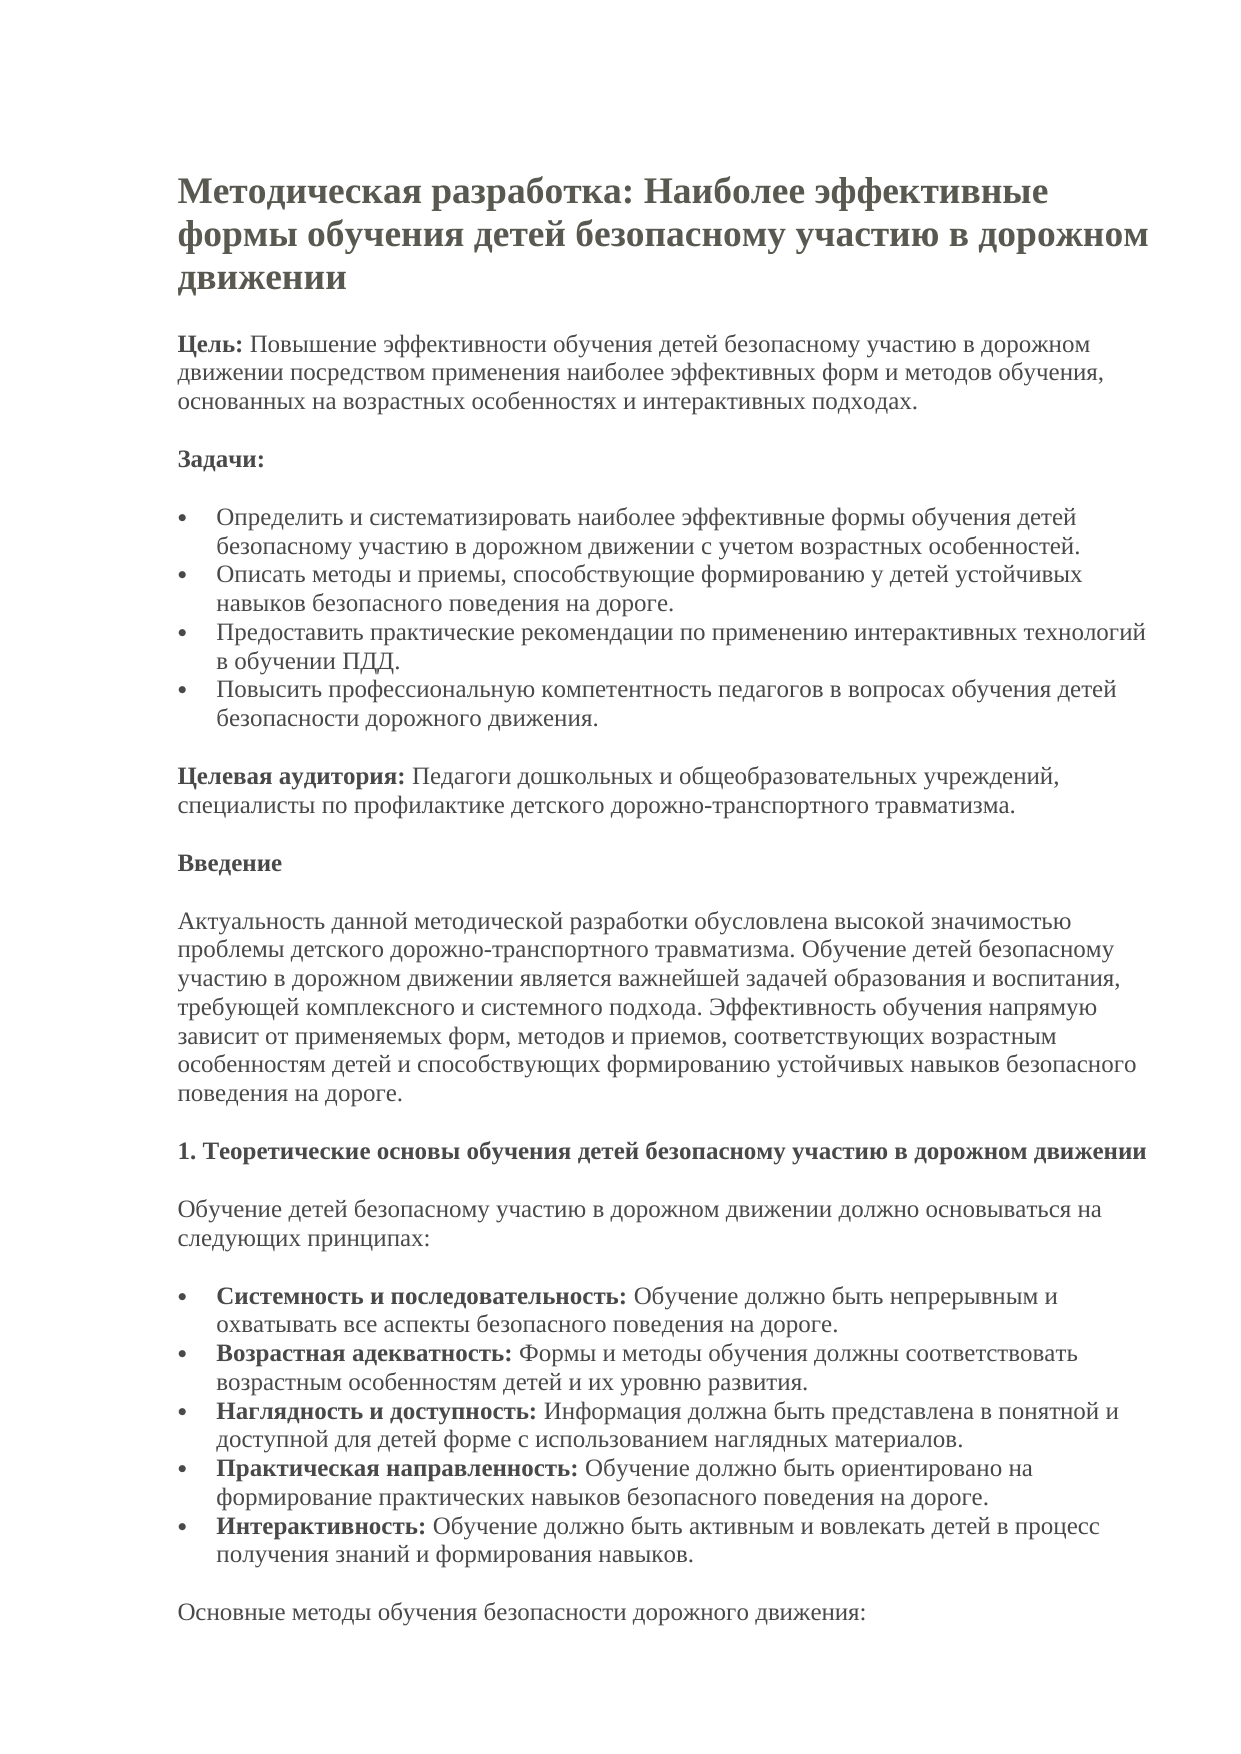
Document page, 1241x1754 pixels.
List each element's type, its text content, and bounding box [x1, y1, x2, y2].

list Повысить профессиональную компетентность педагогов в вопросах обучения детей безопасности дорожного движения. [179, 674, 1152, 732]
list Интерактивность: Обучение должно быть активным и вовлекать детей в процесс получения знаний и формирования навыков. [179, 1511, 1152, 1568]
list Определить и систематизировать наиболее эффективные формы обучения детей безопасному участию в дорожном движении с учетом возрастных особенностей. [179, 502, 1152, 559]
list Системность и последовательность: Обучение должно быть непрерывным и охватывать все аспекты безопасного поведения на дороге. [179, 1281, 1152, 1338]
text Обучение детей безопасному участию в дорожном движении должно основываться на следующих принципах: [177, 1194, 1152, 1252]
list Возрастная адекватность: Формы и методы обучения должны соответствовать возрастным особенностям детей и их уровню развития. [179, 1338, 1152, 1396]
text Основные методы обучения безопасности дорожного движения: [177, 1597, 1152, 1626]
text Введение [177, 848, 1152, 877]
text 1. Теоретические основы обучения детей безопасному участию в дорожном движении [177, 1136, 1152, 1165]
text Целевая аудитория: Педагоги дошкольных и общеобразовательных учреждений, специалисты по профилактике детского дорожно-транспортного травматизма. [177, 761, 1152, 819]
text Цель: Повышение эффективности обучения детей безопасному участию в дорожном движении посредством применения наиболее эффективных форм и методов обучения, основанных на возрастных особенностях и интерактивных подходах. [177, 329, 1152, 415]
text Методическая разработка: Наиболее эффективные формы обучения детей безопасному участию в дорожном движении [177, 168, 1152, 297]
list Описать методы и приемы, способствующие формированию у детей устойчивых навыков безопасного поведения на дороге. [179, 559, 1152, 617]
text Задачи: [177, 444, 1152, 473]
list Предоставить практические рекомендации по применению интерактивных технологий в обучении ПДД. [179, 617, 1152, 674]
text Актуальность данной методической разработки обусловлена высокой значимостью проблемы детского дорожно-транспортного травматизма. Обучение детей безопасному участию в дорожном движении является важнейшей задачей образования и воспитания, требующей комплексного и системного подхода. Эффективность обучения напрямую зависит от применяемых форм, методов и приемов, соответствующих возрастным особенностям детей и способствующих формированию устойчивых навыков безопасного поведения на дороге. [177, 906, 1152, 1107]
list Практическая направленность: Обучение должно быть ориентировано на формирование практических навыков безопасного поведения на дороге. [179, 1453, 1152, 1511]
list Наглядность и доступность: Информация должна быть представлена в понятной и доступной для детей форме с использованием наглядных материалов. [179, 1396, 1152, 1453]
